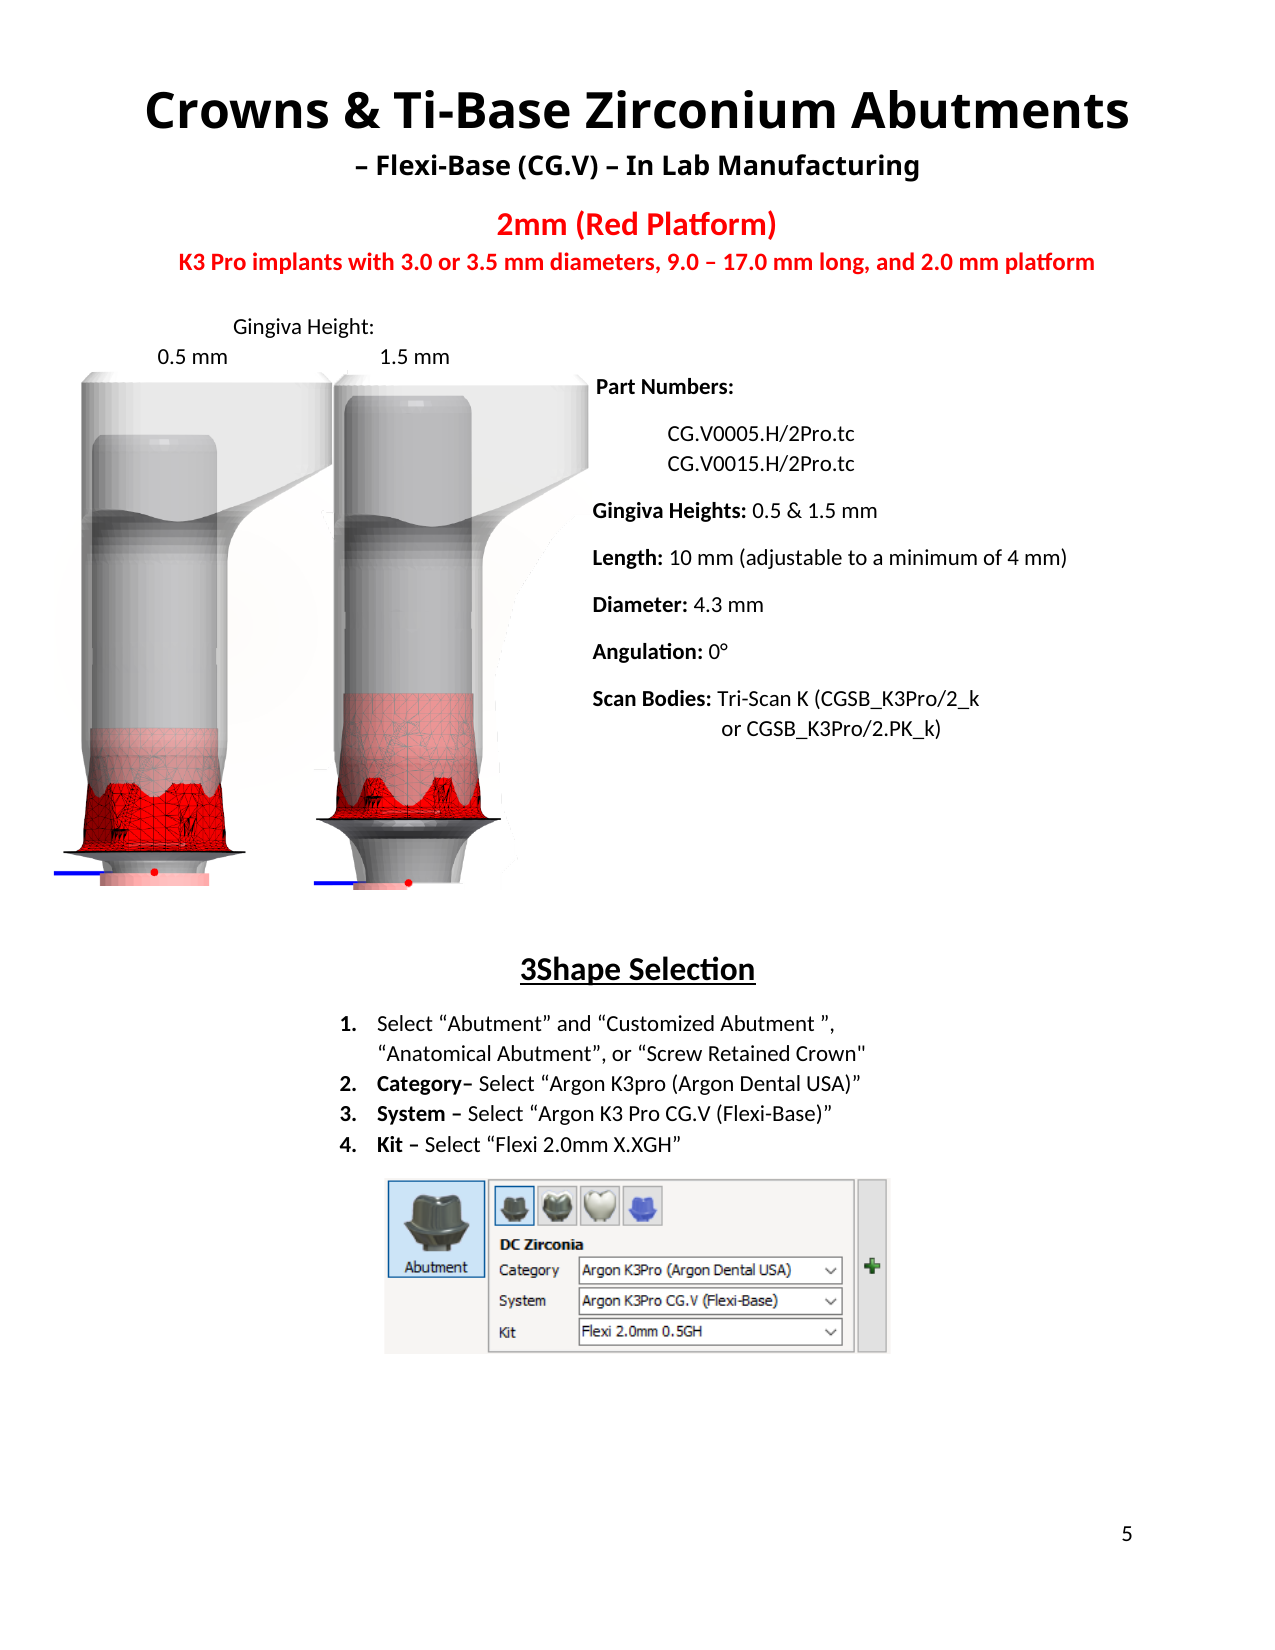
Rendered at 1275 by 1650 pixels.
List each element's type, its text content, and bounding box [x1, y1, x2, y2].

text Gingiva Heights: 0.5 & 1.5 mm [142, 496, 1132, 524]
text Scan Bodies: Tri-Scan K (CGSB_K3Pro/2_k or CGSB_K3Pro/2.PK_k) [592, 684, 1132, 742]
picture [53, 365, 593, 890]
list Kit – Select “Flexi 2.0mm X.XGH” [339, 1130, 1132, 1158]
text Part Numbers: [142, 372, 1132, 400]
text Length: 10 mm (adjustable to a minimum of 4 mm) [142, 543, 1132, 571]
text CG.V0005.H/2Pro.tc CG.V0015.H/2Pro.tc [592, 419, 1132, 477]
text Diameter: 4.3 mm [142, 590, 1132, 618]
text 3Shape Selection [142, 948, 1132, 989]
text Crowns & Ti-Base Zirconium Abutments – Flexi-Base (CG.V) – In Lab Manufacturing [142, 75, 1132, 183]
picture [384, 1178, 891, 1354]
list System – Select “Argon K3 Pro CG.V (Flexi-Base)” [339, 1099, 1132, 1128]
text 2mm (Red Platform) K3 Pro implants with 3.0 or 3.5 mm diameters, 9.0 – 17.0 mm long, and 2.0 mm platform [141, 202, 1132, 276]
list Category– Select “Argon K3pro (Argon Dental USA)” [339, 1069, 1132, 1097]
text Angulation: 0° [517, 637, 1132, 665]
list Select “Abutment” and “Customized Abutment ”, “Anatomical Abutment”, or “Screw Retained Crown" [339, 1009, 1132, 1067]
